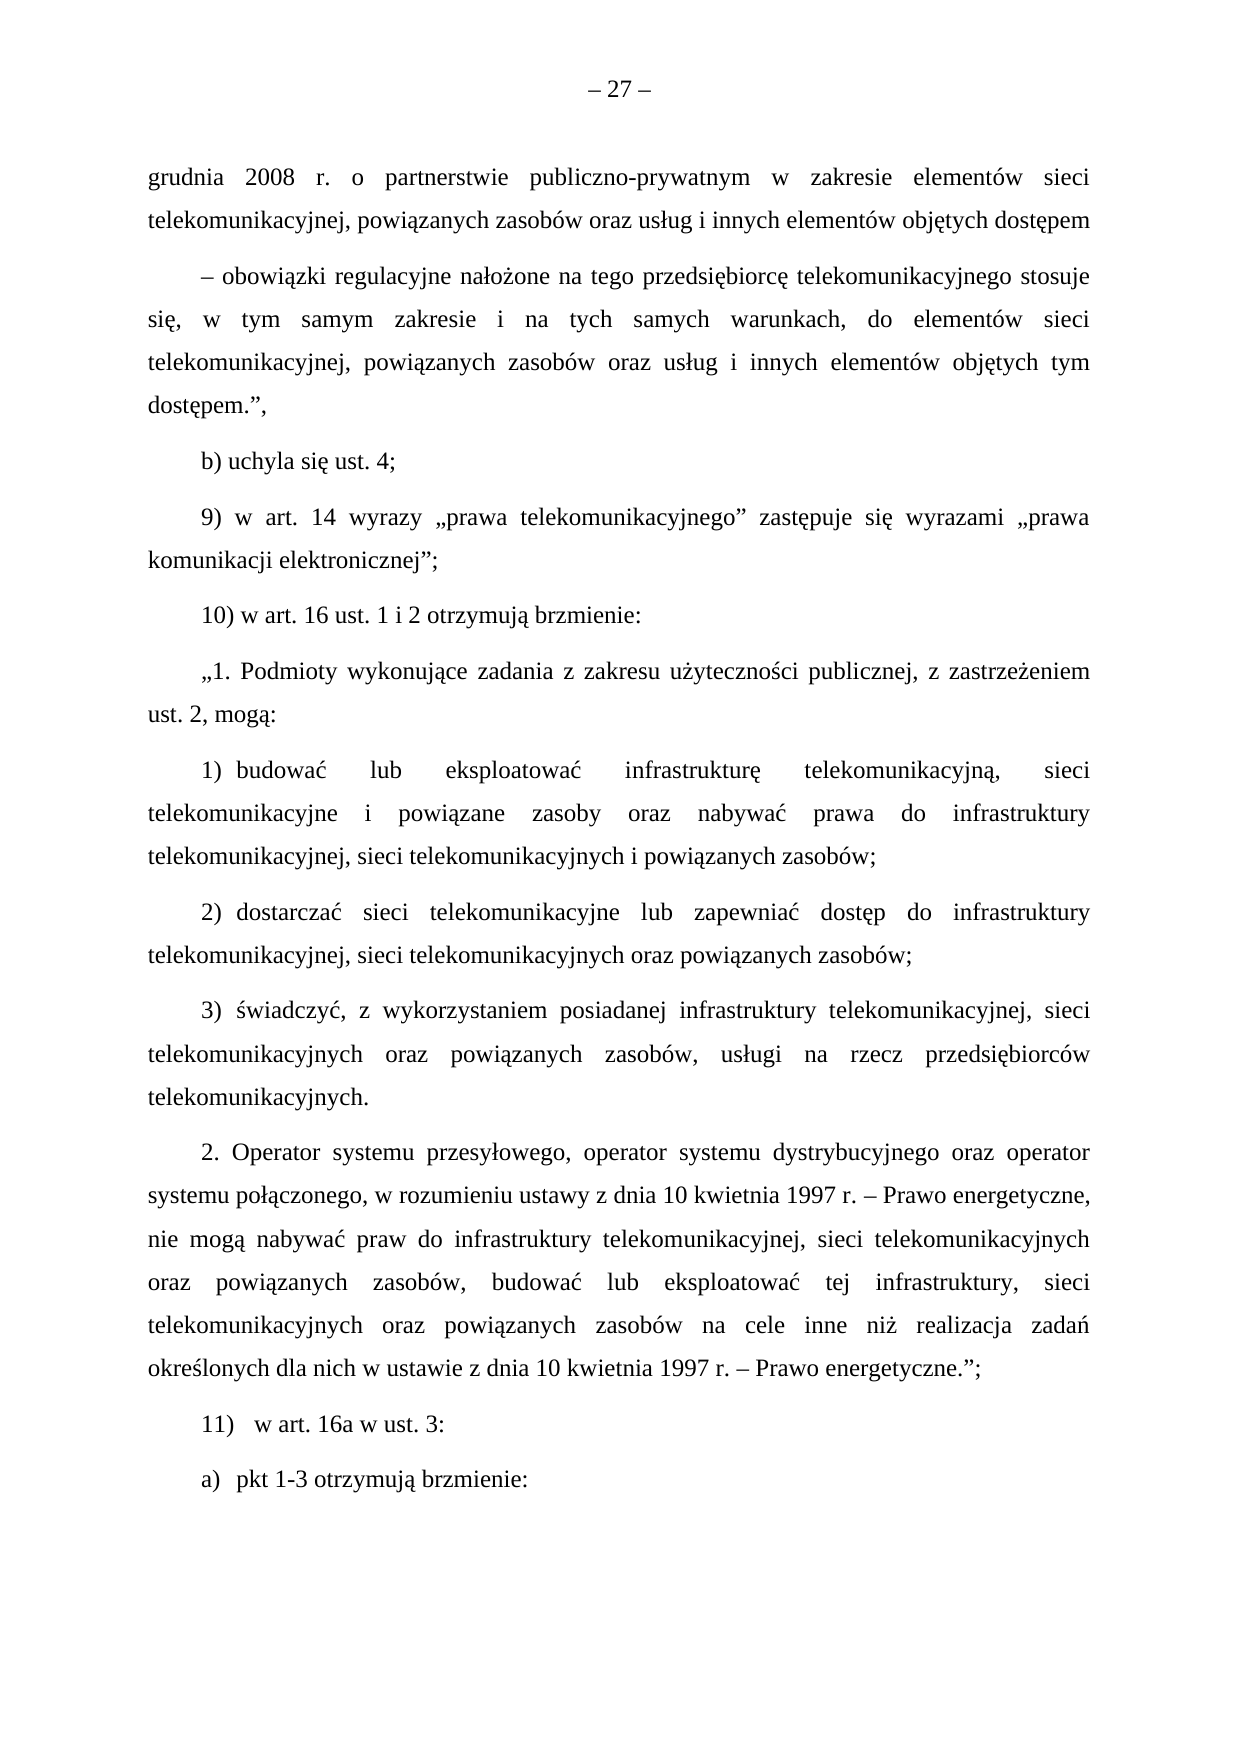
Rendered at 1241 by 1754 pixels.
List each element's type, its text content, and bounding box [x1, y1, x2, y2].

text 3) świadczyć, z wykorzystaniem posiadanej infrastruktury telekomunikacyjnej, sieci telekomunikacyjnych oraz powiązanych zasobów, usługi na rzecz przedsiębiorców telekomunikacyjnych. [148, 996, 1091, 1111]
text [148, 162, 1091, 234]
text 1) budować lub eksploatować infrastrukturę telekomunikacyjną, sieci telekomunikacyjne i powiązane zasoby oraz nabywać prawa do infrastruktury telekomunikacyjnej, sieci telekomunikacyjnych i powiązanych zasobów; [148, 755, 1091, 870]
text 11) w art. 16a w ust. 3: [148, 1409, 1091, 1437]
text b) uchyla się ust. 4; [148, 446, 1091, 475]
text – obowiązki regulacyjne nałożone na tego przedsiębiorcę telekomunikacyjnego stosuje się, w tym samym zakresie i na tych samych warunkach, do elementów sieci telekomunikacyjnej, powiązanych zasobów oraz usług i innych elementów objętych tym dostępem.”, [148, 261, 1091, 419]
text a) pkt 1-3 otrzymują brzmienie: [148, 1464, 1091, 1493]
text 10) w art. 16 ust. 1 i 2 otrzymują brzmienie: [148, 601, 1091, 629]
text 2. Operator systemu przesyłowego, operator systemu dystrybucyjnego oraz operator systemu połączonego, w rozumieniu ustawy z dnia 10 kwietnia 1997 r. – Prawo energetyczne, nie mogą nabywać praw do infrastruktury telekomunikacyjnej, sieci telekomunikacyjnych oraz powiązanych zasobów, budować lub eksploatować tej infrastruktury, sieci telekomunikacyjnych oraz powiązanych zasobów na cele inne niż realizacja zadań określonych dla nich w ustawie z dnia 10 kwietnia 1997 r. – Prawo energetyczne.”; [148, 1137, 1091, 1382]
text „1. Podmioty wykonujące zadania z zakresu użyteczności publicznej, z zastrzeżeniem ust. 2, mogą: [148, 656, 1091, 728]
text 2) dostarczać sieci telekomunikacyjne lub zapewniać dostęp do infrastruktury telekomunikacyjnej, sieci telekomunikacyjnych oraz powiązanych zasobów; [148, 897, 1091, 969]
text 9) w art. 14 wyrazy „prawa telekomunikacyjnego” zastępuje się wyrazami „prawa komunikacji elektronicznej”; [148, 502, 1091, 574]
